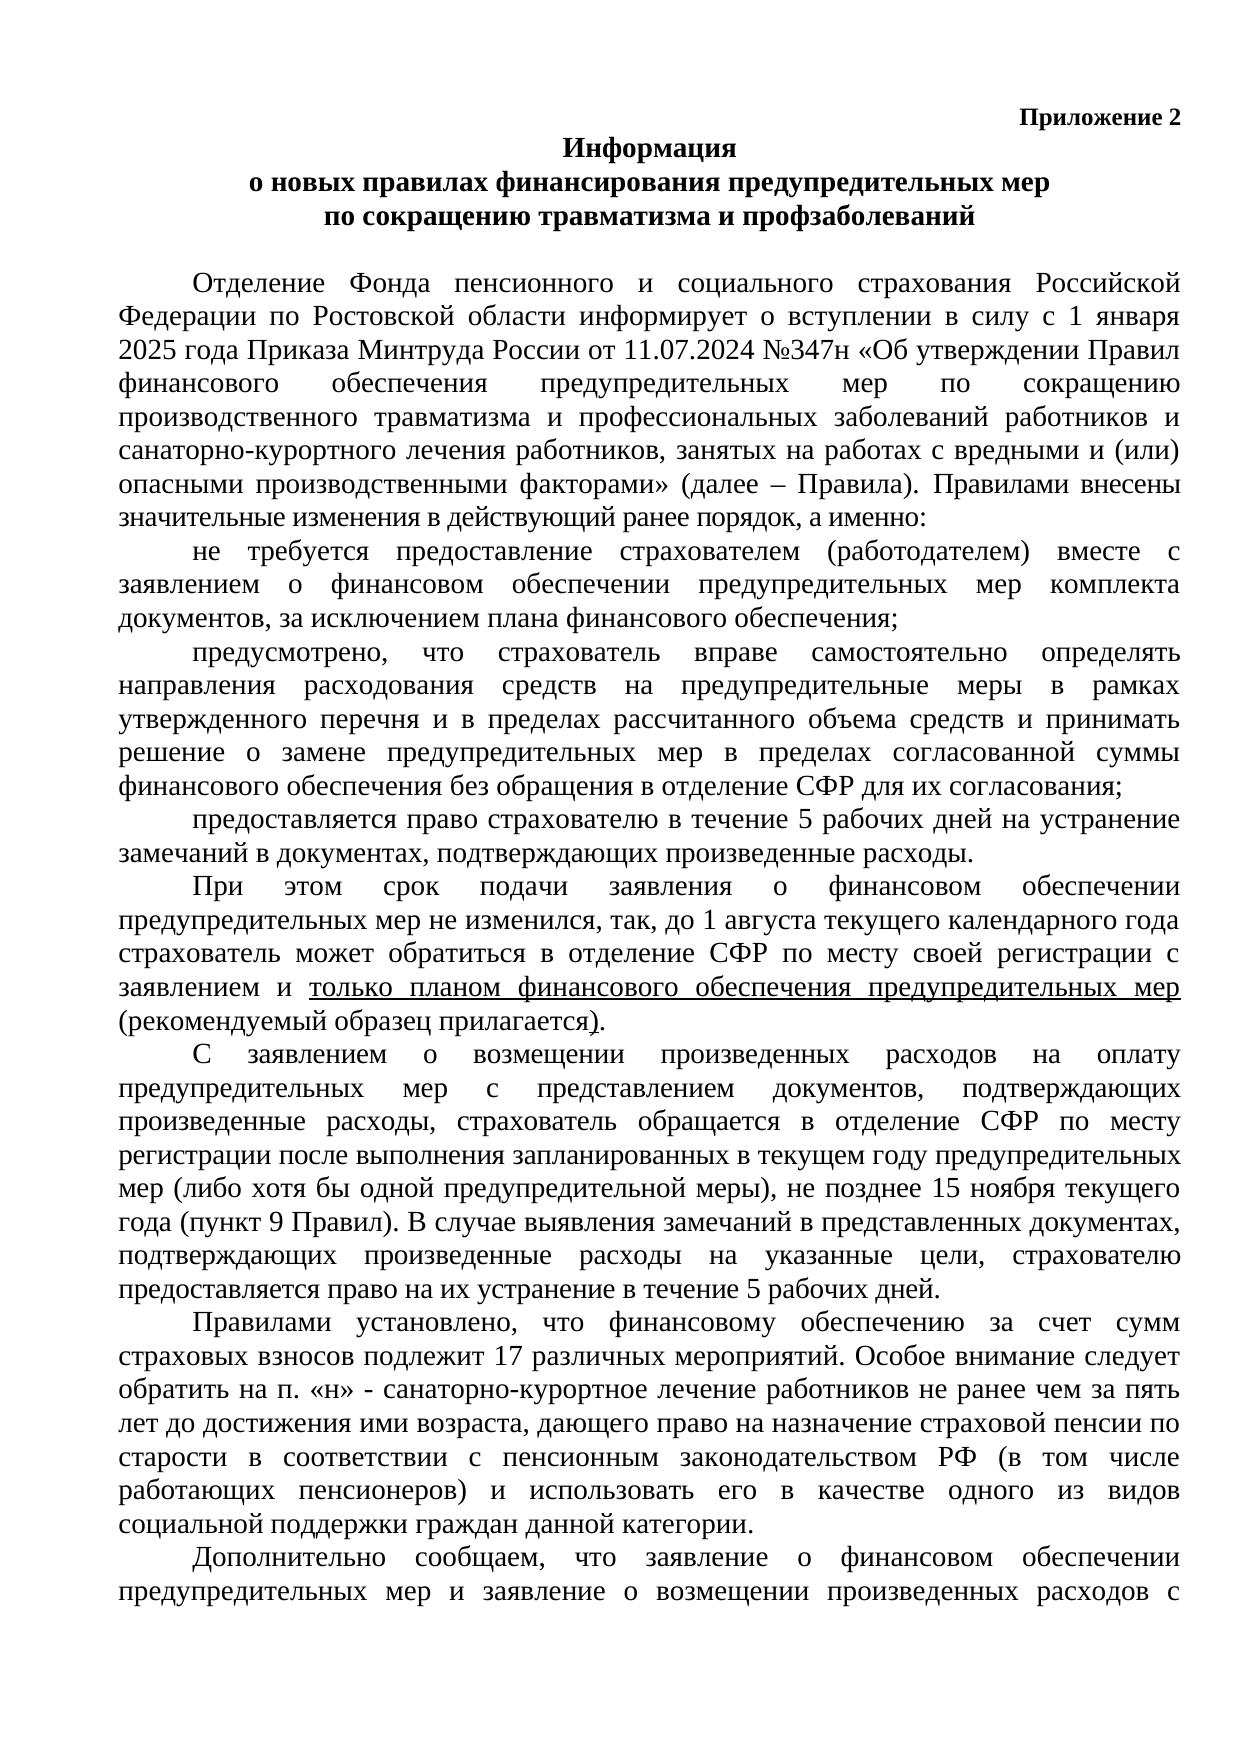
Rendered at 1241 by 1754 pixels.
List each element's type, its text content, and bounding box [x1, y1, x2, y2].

text предусмотрено, что страхователь вправе самостоятельно определять направления расходования средств на предупредительные меры в рамках утвержденного перечня и в пределах рассчитанного объема средств и принимать решение о замене предупредительных мер в пределах согласованной суммы финансового обеспечения без обращения в отделение СФР для их согласования; [118, 634, 1181, 801]
text по сокращению травматизма и профзаболеваний [118, 198, 1181, 231]
text Отделение Фонда пенсионного и социального страхования Российской Федерации по Ростовской области информирует о вступлении в силу с 1 января 2025 года Приказа Минтруда России от 11.07.2024 №347н «Об утверждении Правил финансового обеспечения предупредительных мер по сокращению производственного травматизма и профессиональных заболеваний работников и санаторно-курортного лечения работников, занятых на работах с вредными и (или) опасными производственными факторами» (далее – Правила). Правилами внесены значительные изменения в действующий ранее порядок, а именно: [118, 265, 1181, 533]
text о новых правилах финансирования предупредительных мер [118, 164, 1181, 198]
text При этом срок подачи заявления о финансовом обеспечении предупредительных мер не изменился, так, до 1 августа текущего календарного года страхователь может обратиться в отделение СФР по месту своей регистрации с заявлением и только планом финансового обеспечения предупредительных мер (рекомендуемый образец прилагается). [118, 868, 1181, 1036]
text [118, 1539, 1181, 1606]
text не требуется предоставление страхователем (работодателем) вместе с заявлением о финансовом обеспечении предупредительных мер комплекта документов, за исключением плана финансового обеспечения; [118, 533, 1181, 634]
text С заявлением о возмещении произведенных расходов на оплату предупредительных мер с представлением документов, подтверждающих произведенные расходы, страхователь обращается в отделение СФР по месту регистрации после выполнения запланированных в текущем году предупредительных мер (либо хотя бы одной предупредительной меры), не позднее 15 ноября текущего года (пункт 9 Правил). В случае выявления замечаний в представленных документах, подтверждающих произведенные расходы на указанные цели, страхователю предоставляется право на их устранение в течение 5 рабочих дней. [118, 1036, 1181, 1304]
text Приложение 2 [118, 102, 1181, 131]
text Информация [118, 131, 1181, 164]
text предоставляется право страхователю в течение 5 рабочих дней на устранение замечаний в документах, подтверждающих произведенные расходы. [118, 801, 1181, 868]
text Правилами установлено, что финансовому обеспечению за счет сумм страховых взносов подлежит 17 различных мероприятий. Особое внимание следует обратить на п. «н» - санаторно-курортное лечение работников не ранее чем за пять лет до достижения ими возраста, дающего право на назначение страховой пенсии по старости в соответствии с пенсионным законодательством РФ (в том числе работающих пенсионеров) и использовать его в качестве одного из видов социальной поддержки граждан данной категории. [118, 1304, 1181, 1539]
